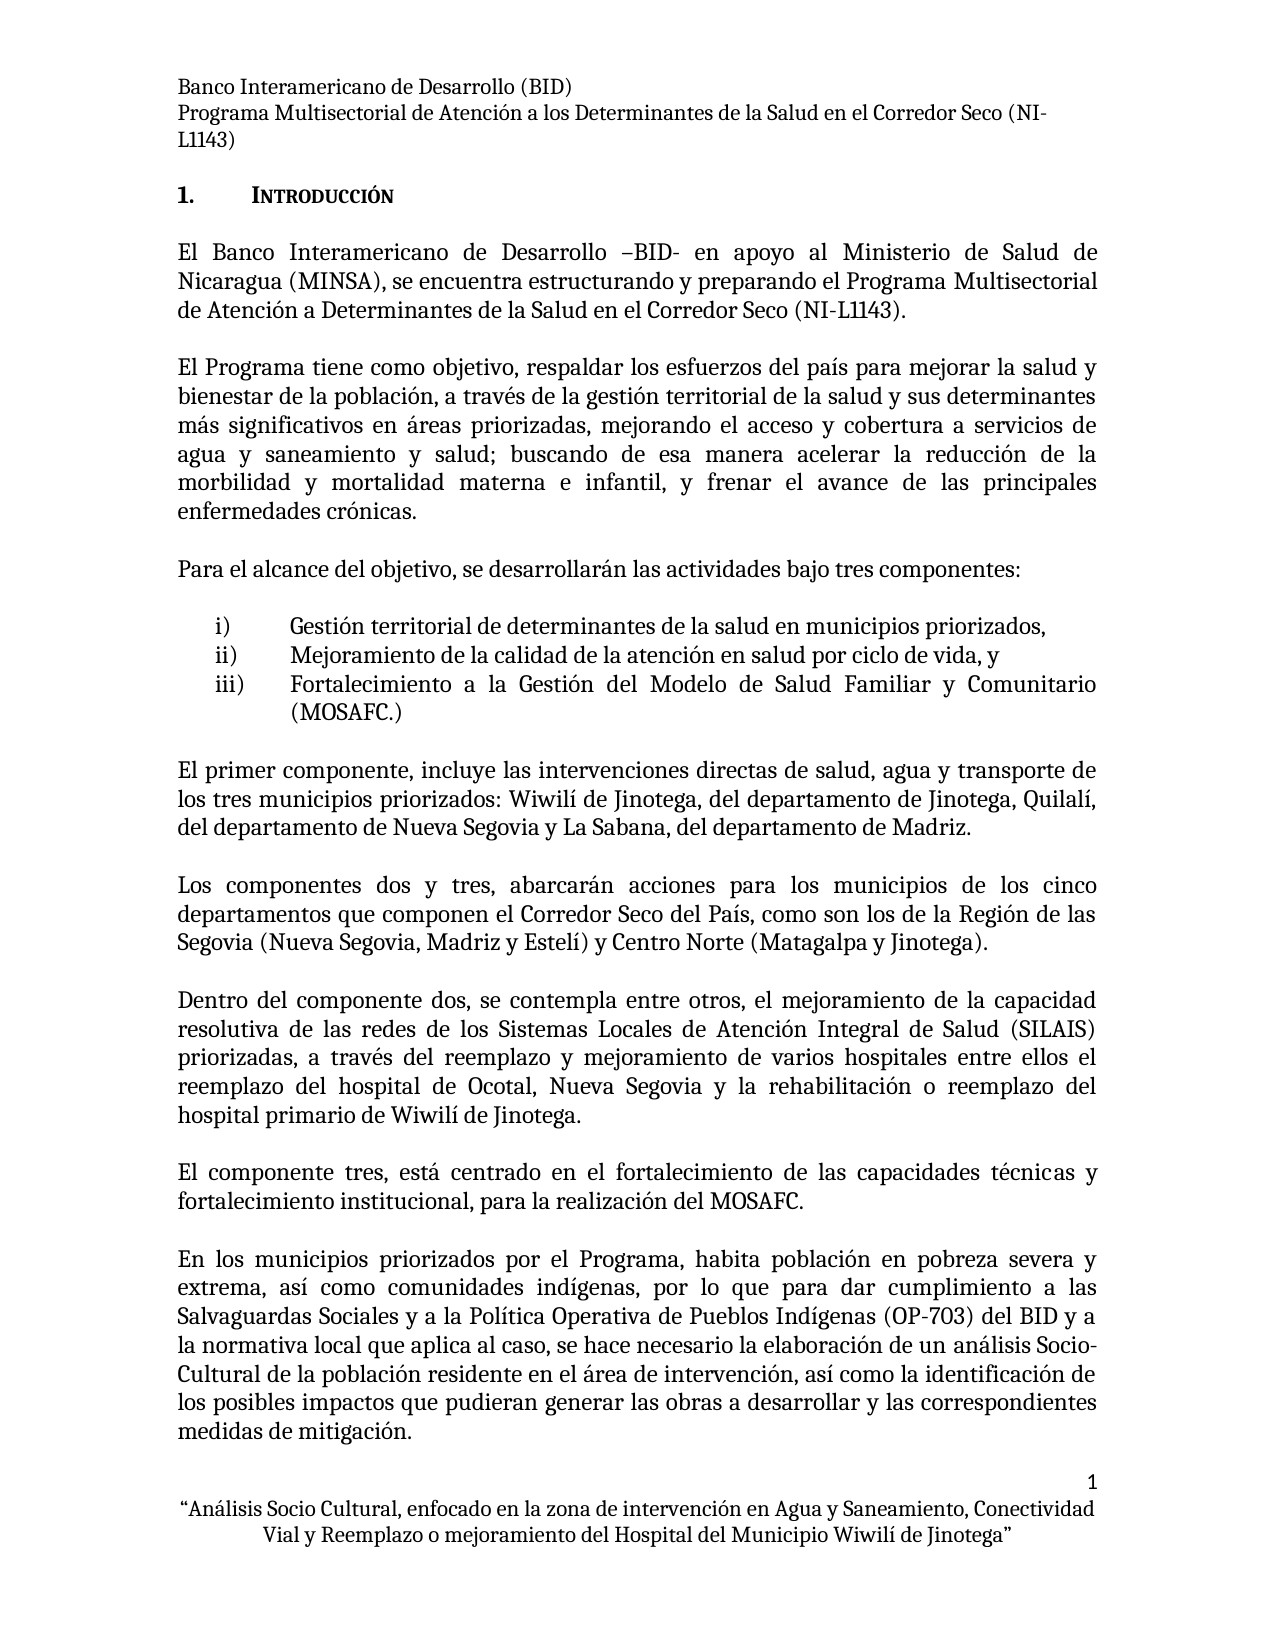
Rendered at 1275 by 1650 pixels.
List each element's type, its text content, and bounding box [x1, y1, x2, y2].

list Mejoramiento de la calidad de la atención en salud por ciclo de vida, y [215, 641, 1098, 669]
text El componente tres, está centrado en el fortalecimiento de las capacidades técnicas y fortalecimiento institucional, para la realización del MOSAFC. [177, 1158, 1098, 1216]
text Los componentes dos y tres, abarcarán acciones para los municipios de los cinco departamentos que componen el Corredor Seco del País, como son los de la Región de las Segovia (Nueva Segovia, Madriz y Estelí) y Centro Norte (Matagalpa y Jinotega). [177, 871, 1098, 957]
text 1. Introducción [177, 181, 1098, 209]
text Para el alcance del objetivo, se desarrollarán las actividades bajo tres componentes: [177, 554, 1098, 583]
text En los municipios priorizados por el Programa, habita población en pobreza severa y extrema, así como comunidades indígenas, por lo que para dar cumplimiento a las Salvaguardas Sociales y a la Política Operativa de Pueblos Indígenas (OP-703) del BID y a la normativa local que aplica al caso, se hace necesario la elaboración de un análisis Socio-Cultural de la población residente en el área de intervención, así como la identificación de los posibles impactos que pudieran generar las obras a desarrollar y las correspondientes medidas de mitigación. [177, 1244, 1098, 1446]
text Dentro del componente dos, se contempla entre otros, el mejoramiento de la capacidad resolutiva de las redes de los Sistemas Locales de Atención Integral de Salud (SILAIS) priorizadas, a través del reemplazo y mejoramiento de varios hospitales entre ellos el reemplazo del hospital de Ocotal, Nueva Segovia y la rehabilitación o reemplazo del hospital primario de Wiwilí de Jinotega. [177, 986, 1098, 1129]
text El Banco Interamericano de Desarrollo –BID- en apoyo al Ministerio de Salud de Nicaragua (MINSA), se encuentra estructurando y preparando el Programa Multisectorial de Atención a Determinantes de la Salud en el Corredor Seco (NI-L1143). [177, 238, 1098, 324]
list Gestión territorial de determinantes de la salud en municipios priorizados, [215, 612, 1098, 641]
text El primer componente, incluye las intervenciones directas de salud, agua y transporte de los tres municipios priorizados: Wiwilí de Jinotega, del departamento de Jinotega, Quilalí, del departamento de Nueva Segovia y La Sabana, del departamento de Madriz. [177, 756, 1098, 842]
list Fortalecimiento a la Gestión del Modelo de Salud Familiar y Comunitario (MOSAFC.) [215, 669, 1098, 727]
text El Programa tiene como objetivo, respaldar los esfuerzos del país para mejorar la salud y bienestar de la población, a través de la gestión territorial de la salud y sus determinantes más significativos en áreas priorizadas, mejorando el acceso y cobertura a servicios de agua y saneamiento y salud; buscando de esa manera acelerar la reducción de la morbilidad y mortalidad materna e infantil, y frenar el avance de las principales enfermedades crónicas. [177, 353, 1098, 526]
